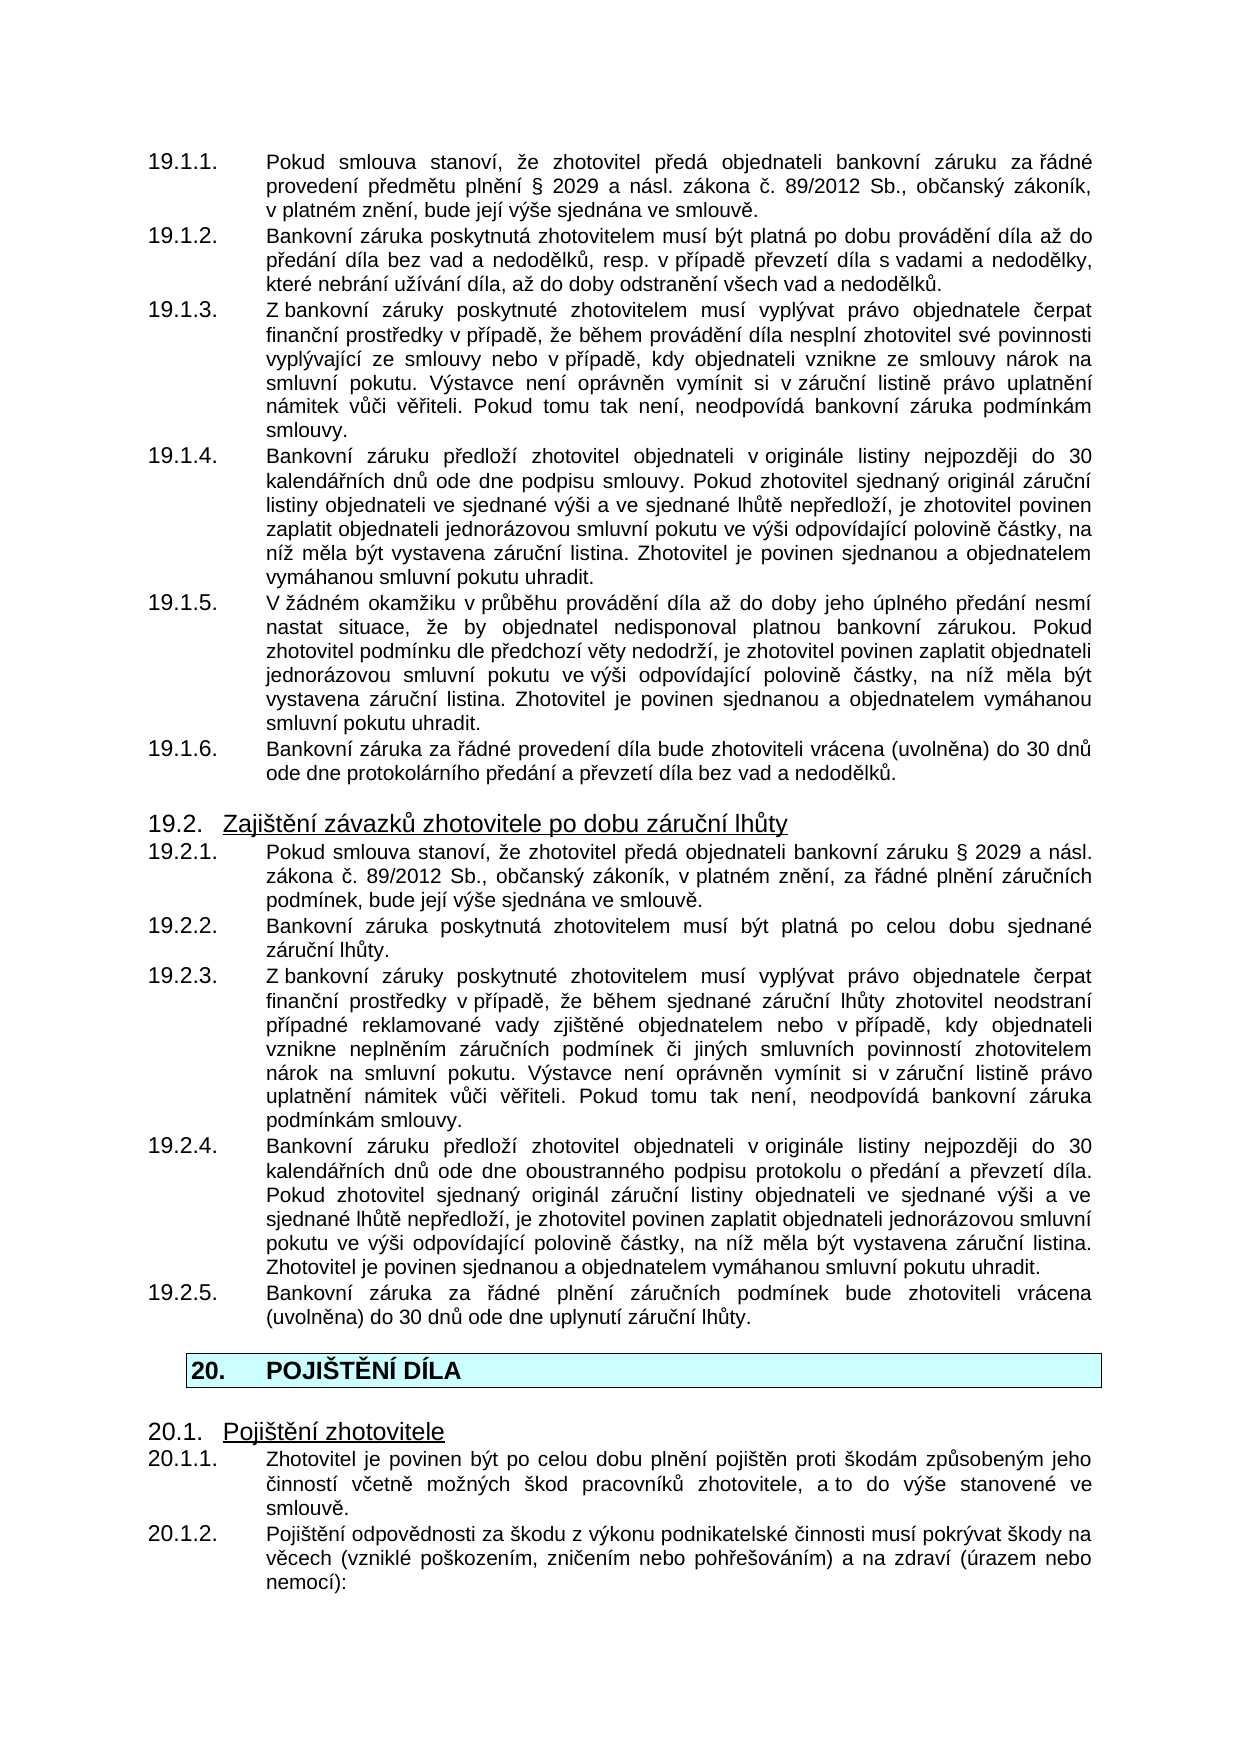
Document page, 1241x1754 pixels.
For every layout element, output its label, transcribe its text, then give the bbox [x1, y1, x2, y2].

list Pokud smlouva stanoví, že zhotovitel předá objednateli bankovní záruku za řádné provedení předmětu plnění § 2029 a násl. zákona č. 89/2012 Sb., občanský zákoník, v platném znění, bude její výše sjednána ve smlouvě. [148, 148, 1093, 222]
list Pojištění zhotovitele [148, 1416, 1093, 1445]
list Z bankovní záruky poskytnuté zhotovitelem musí vyplývat právo objednatele čerpat finanční prostředky v případě, že během sjednané záruční lhůty zhotovitel neodstraní případné reklamované vady zjištěné objednatelem nebo v případě, kdy objednateli vznikne neplněním záručních podmínek či jiných smluvních povinností zhotovitelem nárok na smluvní pokutu. Výstavce není oprávněn vymínit si v záruční listině právo uplatnění námitek vůči věřiteli. Pokud tomu tak není, neodpovídá bankovní záruka podmínkám smlouvy. [148, 962, 1093, 1132]
list Zhotovitel je povinen být po celou dobu plnění pojištěn proti škodám způsobeným jeho činností včetně možných škod pracovníků zhotovitele, a to do výše stanovené ve smlouvě. [148, 1445, 1093, 1519]
list V žádném okamžiku v průběhu provádění díla až do doby jeho úplného předání nesmí nastat situace, že by objednatel nedisponoval platnou bankovní zárukou. Pokud zhotovitel podmínku dle předchozí věty nedodrží, je zhotovitel povinen zaplatit objednateli jednorázovou smluvní pokutu ve výši odpovídající polovině částky, na níž měla být vystavena záruční listina. Zhotovitel je povinen sjednanou a objednatelem vymáhanou smluvní pokutu uhradit. [148, 588, 1093, 734]
list Bankovní záruka za řádné plnění záručních podmínek bude zhotoviteli vrácena (uvolněna) do 30 dnů ode dne uplynutí záruční lhůty. [148, 1278, 1093, 1329]
text Pojištění díla [187, 1354, 1101, 1387]
list Bankovní záruka poskytnutá zhotovitelem musí být platná po dobu provádění díla až do předání díla bez vad a nedodělků, resp. v případě převzetí díla s vadami a nedodělky, které nebrání užívání díla, až do doby odstranění všech vad a nedodělků. [148, 222, 1093, 296]
list Bankovní záruku předloží zhotovitel objednateli v originále listiny nejpozději do 30 kalendářních dnů ode dne oboustranného podpisu protokolu o předání a převzetí díla. Pokud zhotovitel sjednaný originál záruční listiny objednateli ve sjednané výši a ve sjednané lhůtě nepředloží, je zhotovitel povinen zaplatit objednateli jednorázovou smluvní pokutu ve výši odpovídající polovině částky, na níž měla být vystavena záruční listina. Zhotovitel je povinen sjednanou a objednatelem vymáhanou smluvní pokutu uhradit. [148, 1132, 1093, 1278]
list Pojištění odpovědnosti za škodu z výkonu podnikatelské činnosti musí pokrývat škody na věcech (vzniklé poškozením, zničením nebo pohřešováním) a na zdraví (úrazem nebo nemocí): [148, 1519, 1093, 1594]
list Zajištění závazků zhotovitele po dobu záruční lhůty [148, 809, 1093, 838]
list Pokud smlouva stanoví, že zhotovitel předá objednateli bankovní záruku § 2029 a násl. zákona č. 89/2012 Sb., občanský zákoník, v platném znění, za řádné plnění záručních podmínek, bude její výše sjednána ve smlouvě. [148, 838, 1093, 912]
list Bankovní záruka za řádné provedení díla bude zhotoviteli vrácena (uvolněna) do 30 dnů ode dne protokolárního předání a převzetí díla bez vad a nedodělků. [148, 734, 1093, 785]
list Bankovní záruku předloží zhotovitel objednateli v originále listiny nejpozději do 30 kalendářních dnů ode dne podpisu smlouvy. Pokud zhotovitel sjednaný originál záruční listiny objednateli ve sjednané výši a ve sjednané lhůtě nepředloží, je zhotovitel povinen zaplatit objednateli jednorázovou smluvní pokutu ve výši odpovídající polovině částky, na níž měla být vystavena záruční listina. Zhotovitel je povinen sjednanou a objednatelem vymáhanou smluvní pokutu uhradit. [148, 442, 1093, 588]
list Z bankovní záruky poskytnuté zhotovitelem musí vyplývat právo objednatele čerpat finanční prostředky v případě, že během provádění díla nesplní zhotovitel své povinnosti vyplývající ze smlouvy nebo v případě, kdy objednateli vznikne ze smlouvy nárok na smluvní pokutu. Výstavce není oprávněn vymínit si v záruční listině právo uplatnění námitek vůči věřiteli. Pokud tomu tak není, neodpovídá bankovní záruka podmínkám smlouvy. [148, 296, 1093, 442]
list Bankovní záruka poskytnutá zhotovitelem musí být platná po celou dobu sjednané záruční lhůty. [148, 912, 1093, 962]
